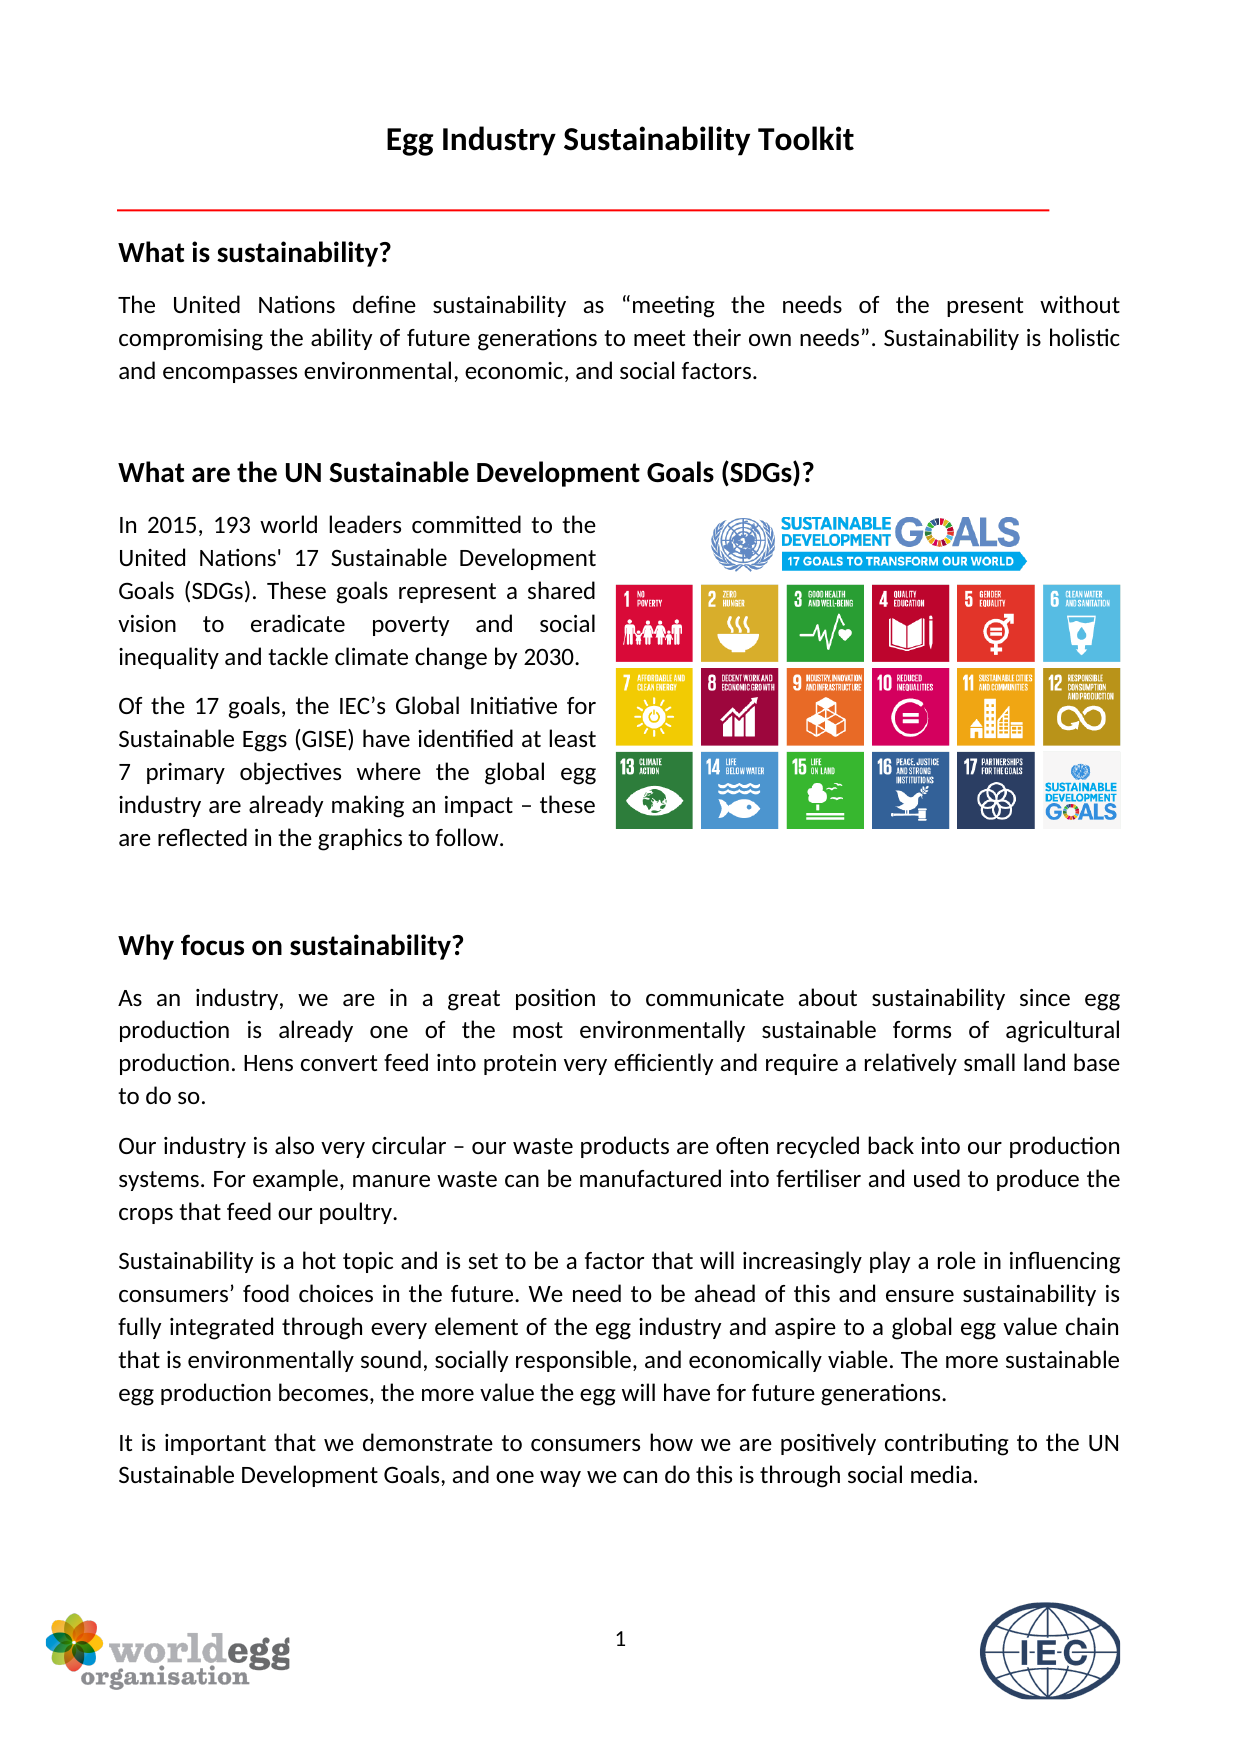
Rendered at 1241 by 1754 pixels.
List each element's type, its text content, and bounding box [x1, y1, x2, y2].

text Why focus on sustainability? [118, 927, 1122, 962]
text Egg Industry Sustainability Toolkit [118, 118, 1122, 159]
text What are the UN Sustainable Development Goals (SDGs)? [118, 454, 1122, 489]
text What is sustainability? [118, 234, 1122, 269]
picture [877, 517, 882, 527]
picture [45, 1605, 290, 1693]
text The United Nations define sustainability as “meeting the needs of the present without compromising the ability of future generations to meet their own needs”. Sustainability is holistic and encompasses environmental, economic, and social factors. [118, 289, 1122, 385]
picture [979, 1602, 1121, 1700]
text Our industry is also very circular – our waste products are often recycled back into our production systems. For example, manure waste can be manufactured into fertiliser and used to produce the crops that feed our poultry. [118, 1130, 1122, 1226]
text Of the 17 goals, the IEC’s Global Initiative for Sustainable Eggs (GISE) have identified at least 7 primary objectives where the global egg industry are already making an impact – these are reflected in the graphics to follow. [118, 690, 1122, 852]
text It is important that we demonstrate to consumers how we are positively contributing to the UN Sustainable Development Goals, and one way we can do this is through social media. [118, 1427, 1122, 1490]
text As an industry, we are in a great position to communicate about sustainability since egg production is already one of the most environmentally sustainable forms of agricultural production. Hens convert feed into protein very efficiently and require a relatively small land base to do so. [118, 982, 1122, 1111]
text In 2015, 193 world leaders committed to the United Nations' 17 Sustainable Development Goals (SDGs). These goals represent a shared vision to eradicate poverty and social inequality and tackle climate change by 2030. [118, 509, 1122, 671]
text Sustainability is a hot topic and is set to be a factor that will increasingly play a role in influencing consumers’ food choices in the future. We need to be ahead of this and ensure sustainability is fully integrated through every element of the egg industry and aspire to a global egg value chain that is environmentally sound, socially responsible, and economically viable. The more sustainable egg production becomes, the more value the egg will have for future generations. [118, 1246, 1122, 1408]
picture [615, 517, 1121, 829]
